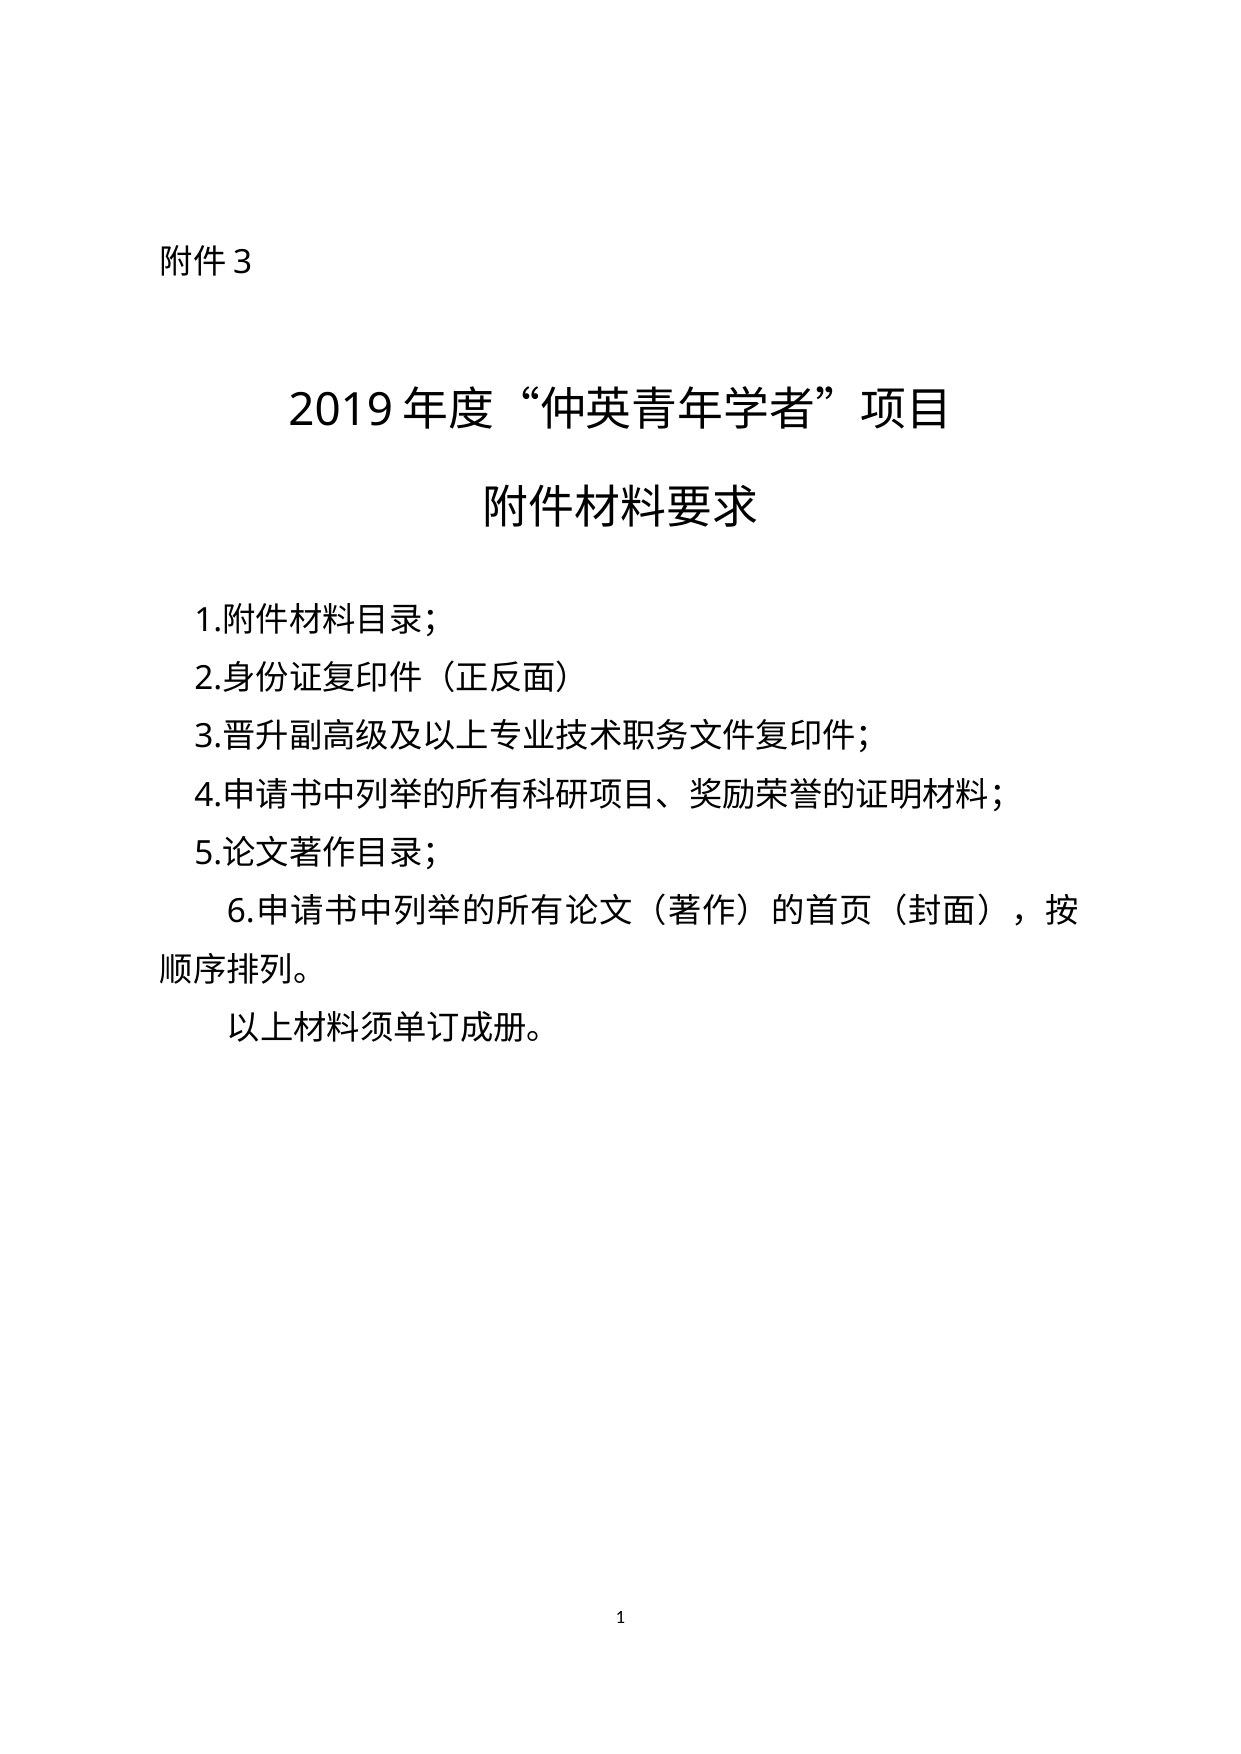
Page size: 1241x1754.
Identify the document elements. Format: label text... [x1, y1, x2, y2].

text 2019年度“仲英青年学者”项目 [159, 357, 1081, 454]
text 以上材料须单订成册。 [159, 993, 1081, 1051]
text 附件材料要求 [159, 454, 1081, 552]
text 4.申请书中列举的所有科研项目、奖励荣誉的证明材料； [159, 759, 1081, 818]
text 2.身份证复印件（正反面） [159, 643, 1081, 701]
text 5.论文著作目录； [159, 818, 1081, 876]
text 附件3 [159, 227, 1081, 292]
text 3.晋升副高级及以上专业技术职务文件复印件； [159, 701, 1081, 759]
text 1.附件材料目录； [159, 584, 1081, 643]
text 6.申请书中列举的所有论文（著作）的首页（封面），按顺序排列。 [159, 876, 1081, 993]
